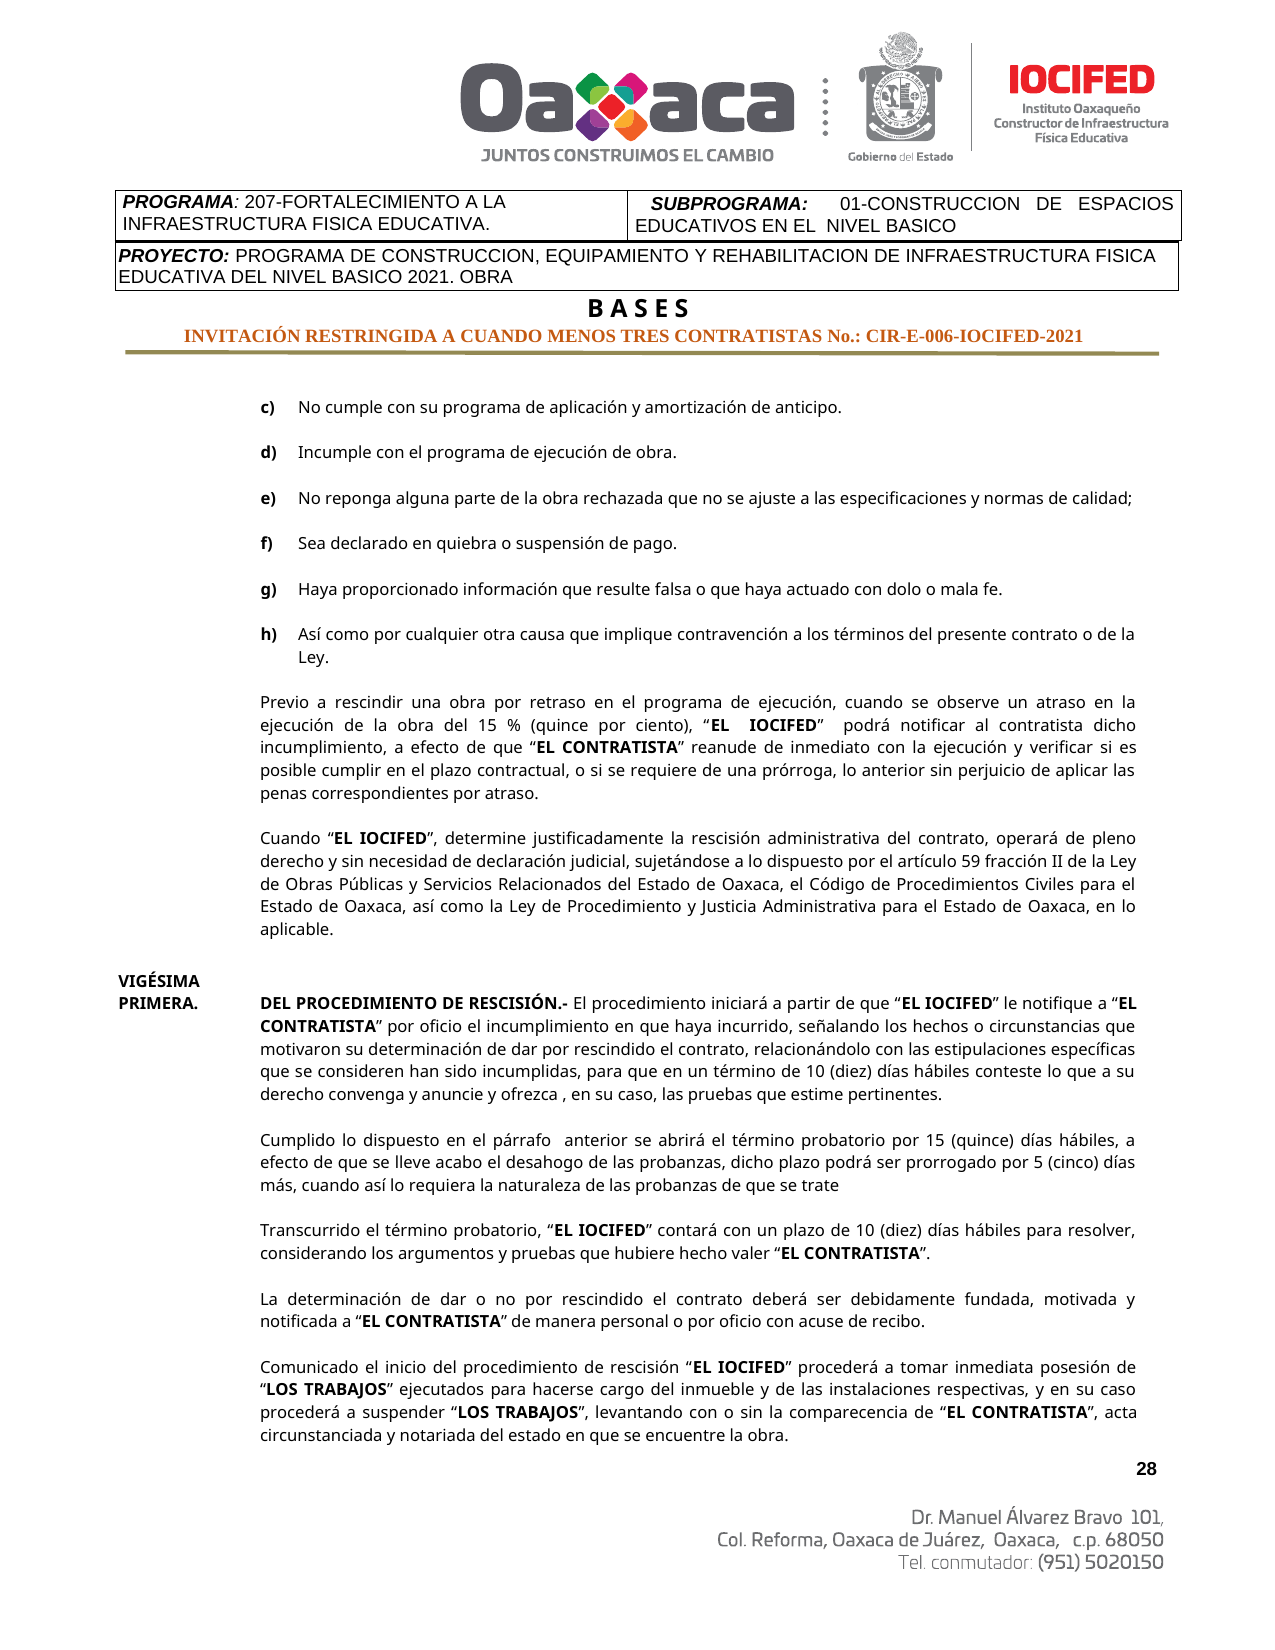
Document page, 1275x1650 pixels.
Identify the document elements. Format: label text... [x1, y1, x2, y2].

list Haya proporcionado información que resulte falsa o que haya actuado con dolo o mala fe. [260, 577, 1137, 600]
text Cuando “EL IOCIFED”, determine justificadamente la rescisión administrativa del contrato, operará de pleno derecho y sin necesidad de declaración judicial, sujetándose a lo dispuesto por el artículo 59 fracción II de la Ley de Obras Públicas y Servicios Relacionados del Estado de Oaxaca, el Código de Procedimientos Civiles para el Estado de Oaxaca, así como la Ley de Procedimiento y Justicia Administrativa para el Estado de Oaxaca, en lo aplicable. [118, 827, 1137, 941]
list No cumple con su programa de aplicación y amortización de anticipo. [260, 396, 1137, 418]
list No reponga alguna parte de la obra rechazada que no se ajuste a las especificaciones y normas de calidad; [260, 486, 1137, 509]
text Previo a rescindir una obra por retraso en el programa de ejecución, cuando se observe un atraso en la ejecución de la obra del 15 % (quince por ciento), “EL IOCIFED” podrá notificar al contratista dicho incumplimiento, a efecto de que “EL CONTRATISTA” reanude de inmediato con la ejecución y verificar si es posible cumplir en el plazo contractual, o si se requiere de una prórroga, lo anterior sin perjuicio de aplicar las penas correspondientes por atraso. [118, 691, 1137, 804]
text Transcurrido el término probatorio, “EL IOCIFED” contará con un plazo de 10 (diez) días hábiles para resolver, considerando los argumentos y pruebas que hubiere hecho valer “EL CONTRATISTA”. [118, 1219, 1137, 1264]
text Comunicado el inicio del procedimiento de rescisión “EL IOCIFED” procederá a tomar inmediata posesión de “LOS TRABAJOS” ejecutados para hacerse cargo del inmueble y de las instalaciones respectivas, y en su caso procederá a suspender “LOS TRABAJOS”, levantando con o sin la comparecencia de “EL CONTRATISTA”, acta circunstanciada y notariada del estado en que se encuentre la obra. [118, 1355, 1137, 1446]
list Así como por cualquier otra causa que implique contravención a los términos del presente contrato o de la Ley. [260, 623, 1137, 668]
list Incumple con el programa de ejecución de obra. [260, 441, 1137, 464]
text La determinación de dar o no por rescindido el contrato deberá ser debidamente fundada, motivada y notificada a “EL CONTRATISTA” de manera personal o por oficio con acuse de recibo. [118, 1287, 1137, 1333]
text Cumplido lo dispuesto en el párrafo anterior se abrirá el término probatorio por 15 (quince) días hábiles, a efecto de que se lleve acabo el desahogo de las probanzas, dicho plazo podrá ser prorrogado por 5 (cinco) días más, cuando así lo requiera la naturaleza de las probanzas de que se trate [118, 1128, 1137, 1196]
text VIGÉSIMA [118, 969, 1137, 992]
list Sea declarado en quiebra o suspensión de pago. [260, 532, 1137, 554]
text PRIMERA. DEL PROCEDIMIENTO DE RESCISIÓN.- El procedimiento iniciará a partir de que “EL IOCIFED” le notifique a “EL CONTRATISTA” por oficio el incumplimiento en que haya incurrido, señalando los hechos o circunstancias que motivaron su determinación de dar por rescindido el contrato, relacionándolo con las estipulaciones específicas que se consideren han sido incumplidas, para que en un término de 10 (diez) días hábiles conteste lo que a su derecho convenga y anuncie y ofrezca , en su caso, las pruebas que estime pertinentes. [118, 992, 1137, 1106]
